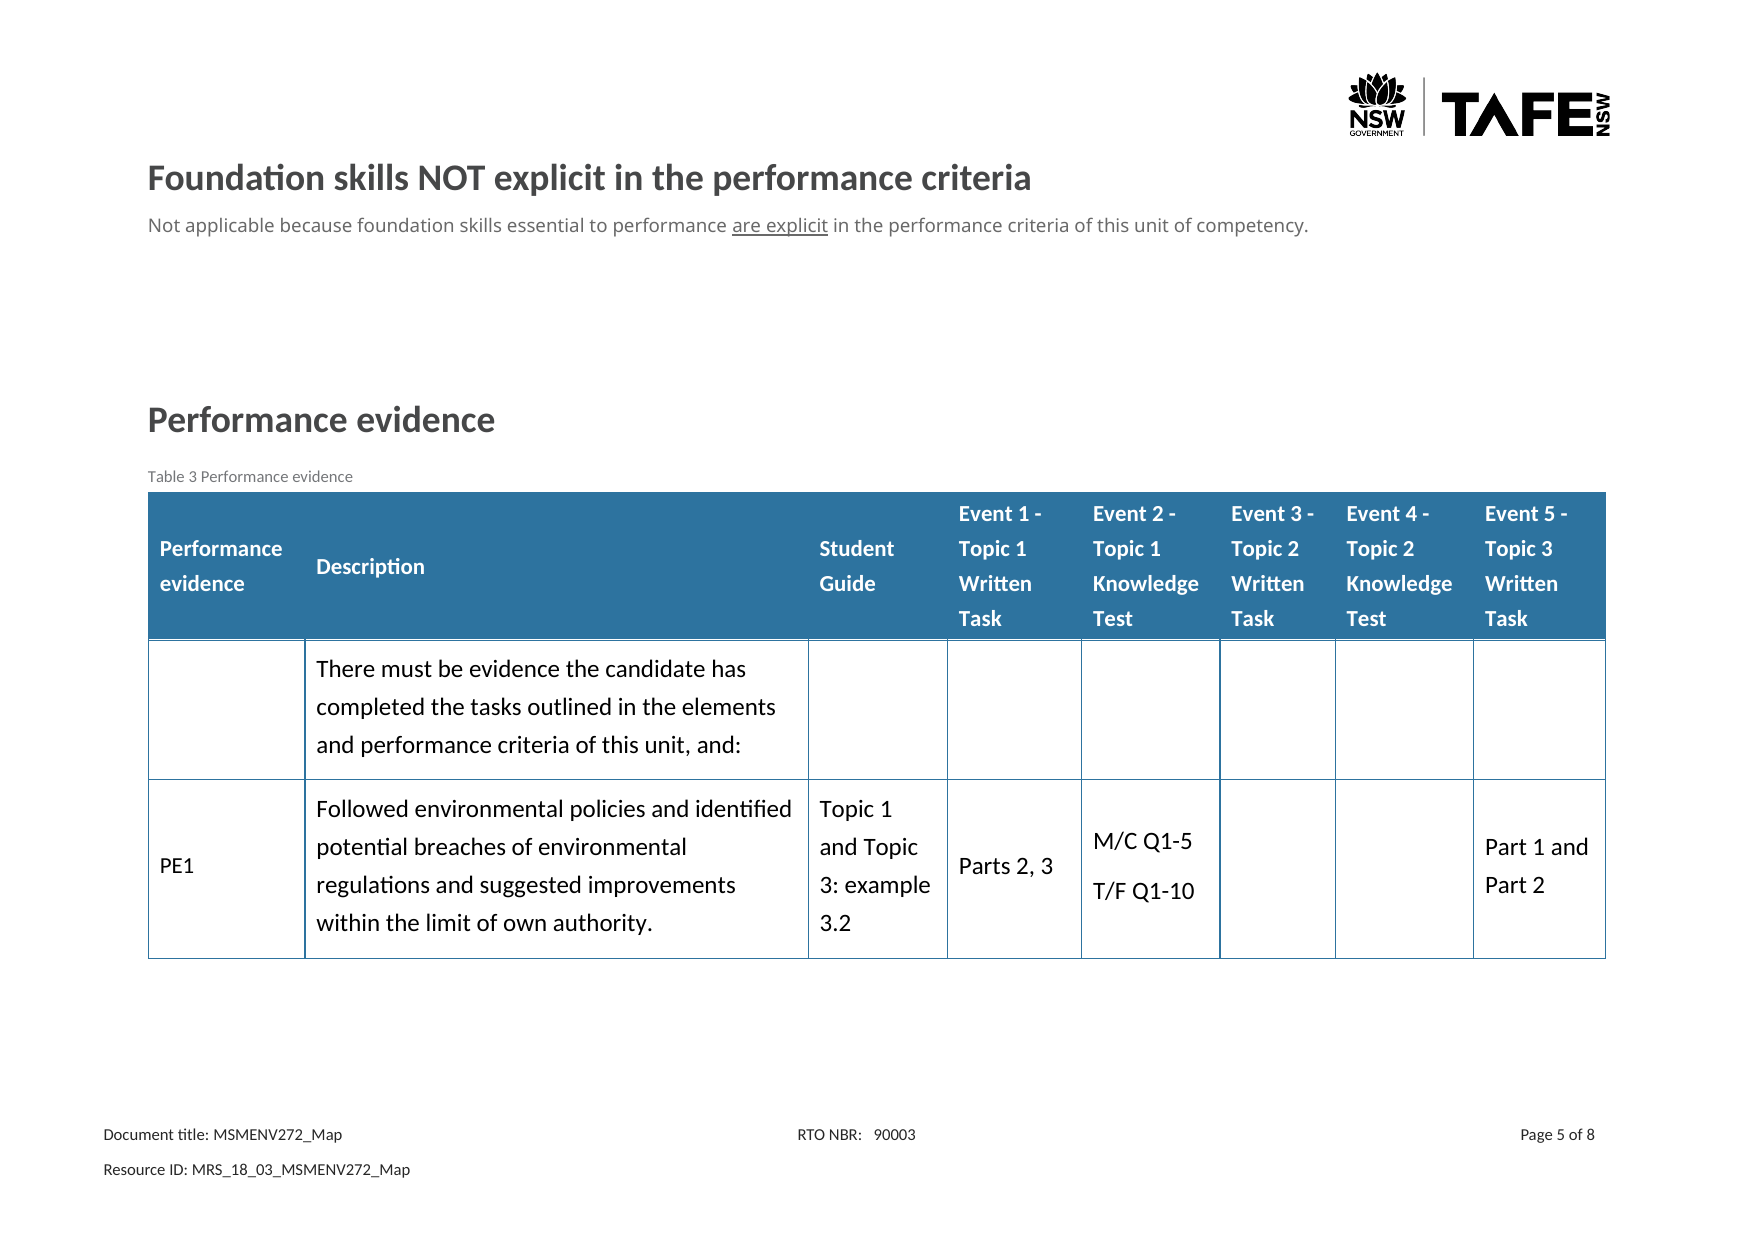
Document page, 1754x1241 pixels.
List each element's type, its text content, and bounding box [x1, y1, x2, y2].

table_cell [149, 641, 304, 779]
table_cell PE1 [149, 780, 304, 957]
table_cell [1474, 641, 1605, 779]
table_header Description [306, 493, 808, 639]
table_cell [1336, 641, 1473, 779]
table_cell Parts 2, 3 [948, 780, 1081, 957]
text Table 3 Performance evidence [148, 467, 1606, 487]
subtitle Foundation skills NOT explicit in the performance criteria [148, 154, 1606, 200]
picture [1348, 71, 1610, 137]
table_header Event 2 - Topic 1 Knowledge Test [1082, 493, 1219, 639]
table_cell M/C Q1-5 T/F Q1-10 [1082, 780, 1219, 957]
table_cell [1336, 780, 1473, 957]
table_cell [1082, 641, 1219, 779]
table_cell [1221, 641, 1335, 779]
table_header Event 5 - Topic 3 Written Task [1474, 493, 1605, 639]
table_cell There must be evidence the candidate has completed the tasks outlined in the elements and performance criteria of this unit, and: [306, 641, 808, 779]
subtitle Performance evidence [148, 396, 1606, 442]
table_header Student Guide [809, 493, 947, 639]
table_cell [1221, 780, 1335, 957]
table_cell Topic 1 and Topic 3: example 3.2 [809, 780, 947, 957]
text Not applicable because foundation skills essential to performance are explicit in the performance criteria of this unit of competency. [148, 212, 1606, 238]
table_cell [809, 641, 947, 779]
table_cell Followed environmental policies and identified potential breaches of environmental regulations and suggested improvements within the limit of own authority. [306, 780, 808, 957]
table_header Performance evidence [149, 493, 304, 639]
table_header Event 4 - Topic 2 Knowledge Test [1336, 493, 1473, 639]
table_cell [948, 641, 1081, 779]
table_header Event 3 - Topic 2 Written Task [1221, 493, 1335, 639]
table_header Event 1 -Topic 1 Written Task [948, 493, 1081, 639]
table_cell Part 1 and Part 2 [1474, 780, 1605, 957]
